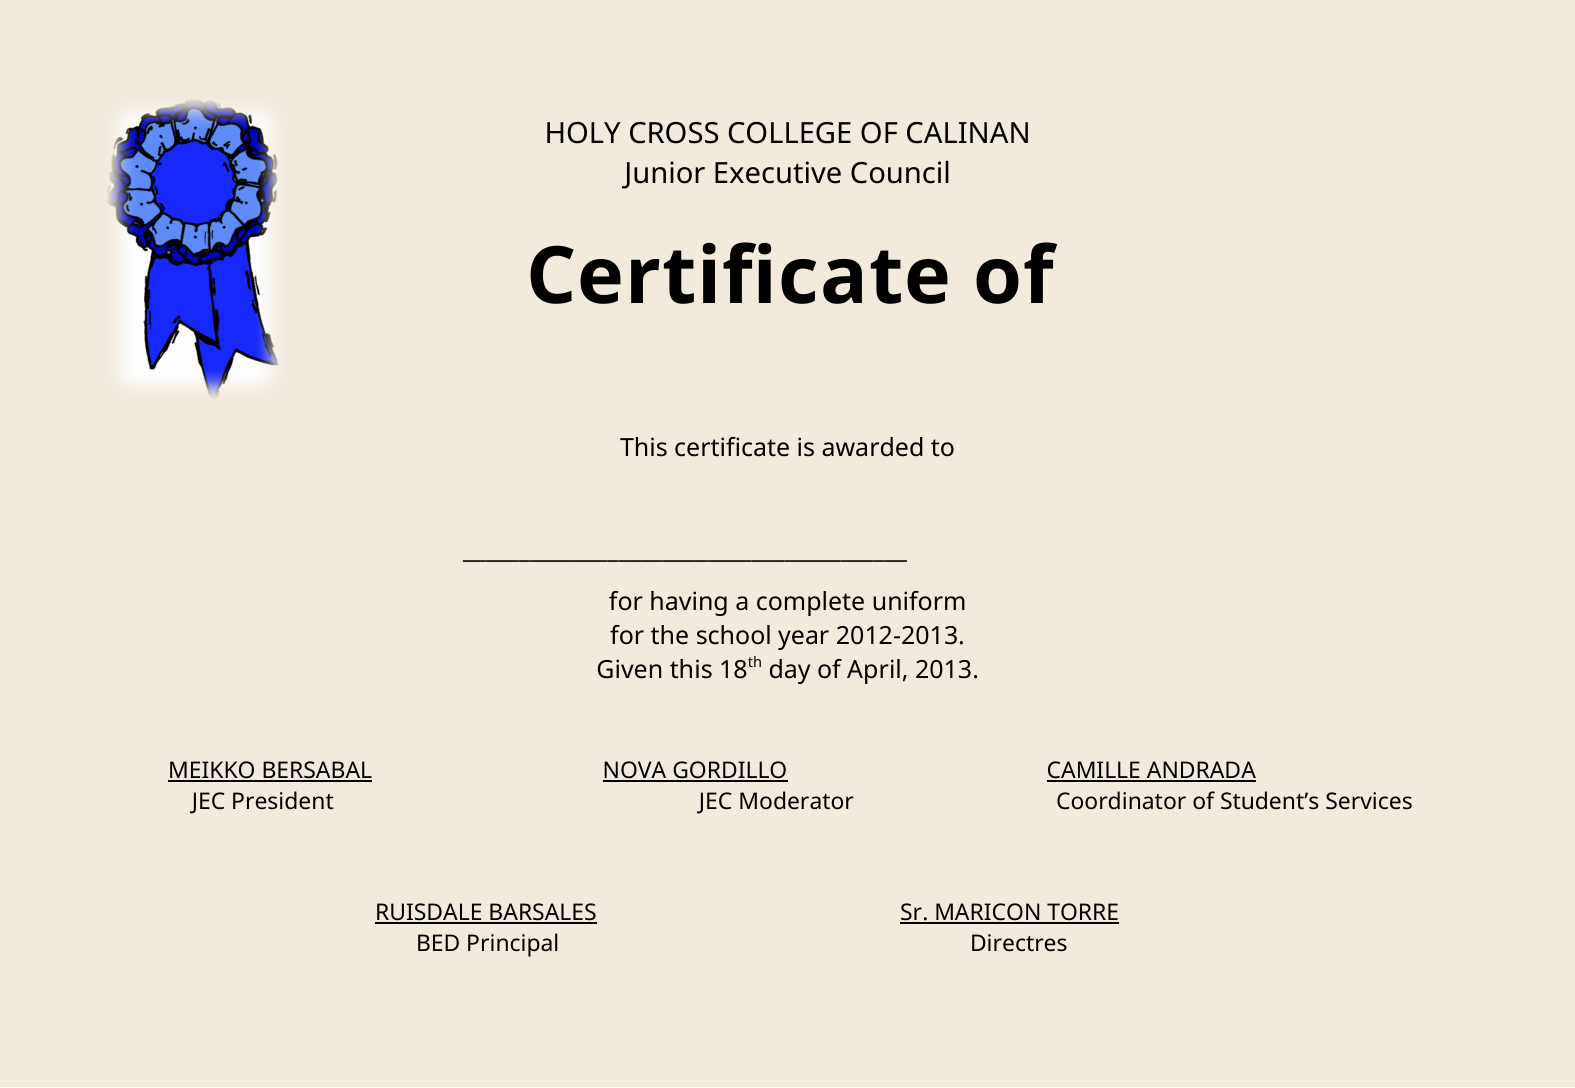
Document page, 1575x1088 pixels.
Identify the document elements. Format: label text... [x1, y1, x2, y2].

text Junior Executive Council [150, 152, 1425, 192]
text RUISDALE BARSALES Sr. MARICON TORRE [150, 896, 1425, 927]
text for the school year 2012-2013. [150, 617, 1425, 651]
text for having a complete uniform [150, 583, 1425, 617]
text MEIKKO BERSABAL NOVA GORDILLO CAMILLE ANDRADA [150, 754, 1425, 785]
text Given this 18th day of April, 2013. [150, 651, 1425, 686]
picture [131, 123, 260, 374]
text HOLY CROSS COLLEGE OF CALINAN [150, 112, 1425, 152]
text ________________________________________ [375, 532, 1425, 566]
text BED Principal Directres [150, 927, 1425, 958]
text JEC President JEC Moderator Coordinator of Student’s Services [150, 785, 1425, 816]
text This certificate is awarded to [150, 430, 1425, 464]
